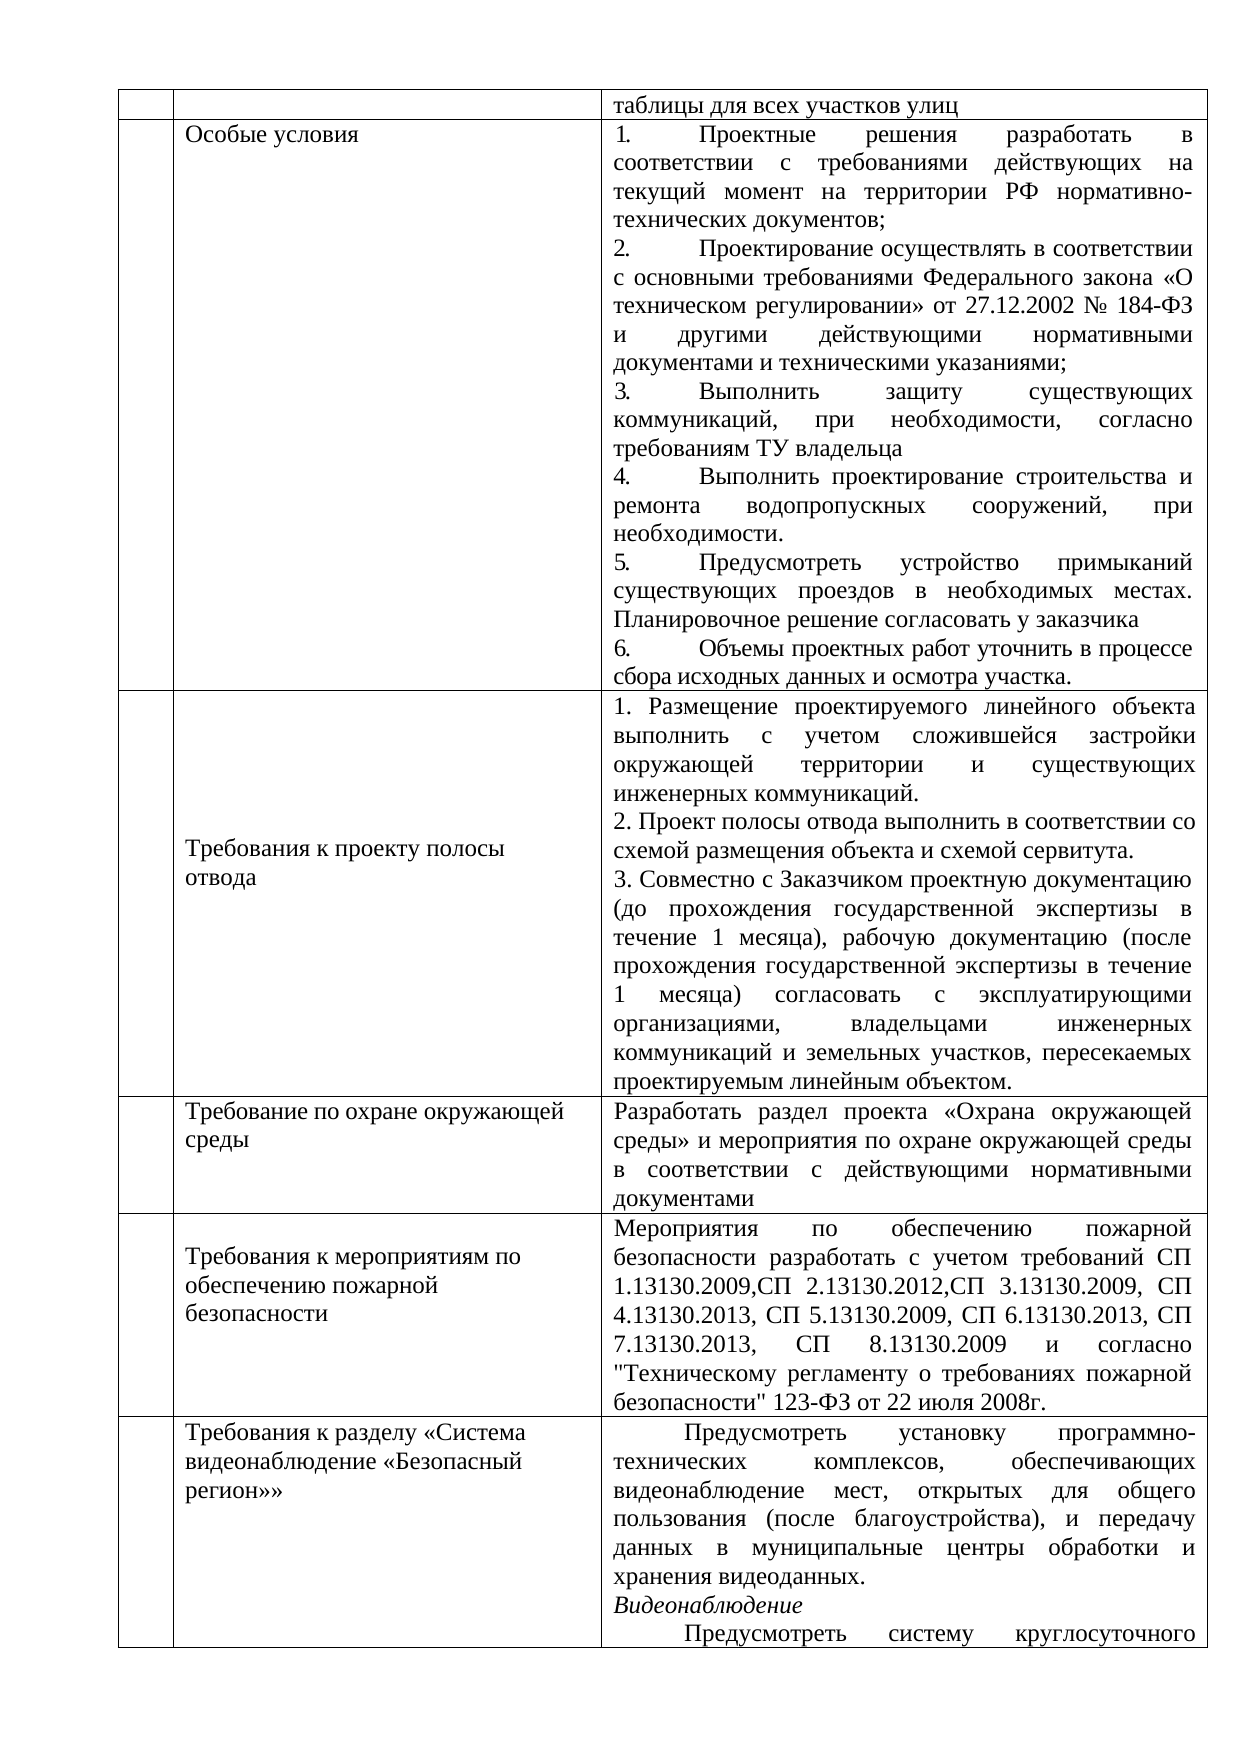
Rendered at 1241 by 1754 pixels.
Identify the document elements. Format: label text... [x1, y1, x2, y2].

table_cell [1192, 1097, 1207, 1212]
table_cell [119, 1214, 173, 1416]
table_cell Требование по охране окружающей среды [174, 1097, 601, 1212]
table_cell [174, 1417, 601, 1647]
table_cell 1. Размещение проектируемого линейного объекта выполнить с учетом сложившейся застройки окружающей территории и существующих инженерных коммуникаций. 2. Проект полосы отвода выполнить в соответствии со схемой размещения объекта и схемой сервитута. 3. Совместно с Заказчиком проектную документацию (до прохождения государственной экспертизы в течение 1 месяца), рабочую документацию (после прохождения государственной экспертизы в течение 1 месяца) согласовать с эксплуатирующими организациями, владельцами инженерных коммуникаций и земельных участков, пересекаемых проектируемым линейным объектом. [602, 691, 1207, 1096]
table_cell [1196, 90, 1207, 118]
table_cell [119, 1417, 173, 1647]
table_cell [602, 1417, 1207, 1647]
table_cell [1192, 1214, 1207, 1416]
table_cell [119, 90, 173, 118]
table_cell Требования к мероприятиям по обеспечению пожарной безопасности [174, 1214, 601, 1416]
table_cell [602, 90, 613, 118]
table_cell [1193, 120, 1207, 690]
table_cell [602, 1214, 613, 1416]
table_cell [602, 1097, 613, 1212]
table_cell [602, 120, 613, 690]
table_cell [119, 1097, 173, 1212]
table_cell Особые условия [174, 120, 601, 690]
table_cell Требования к проекту полосы отвода [174, 691, 601, 1096]
table_cell [119, 120, 173, 690]
table_cell [119, 691, 173, 1096]
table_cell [174, 90, 601, 118]
